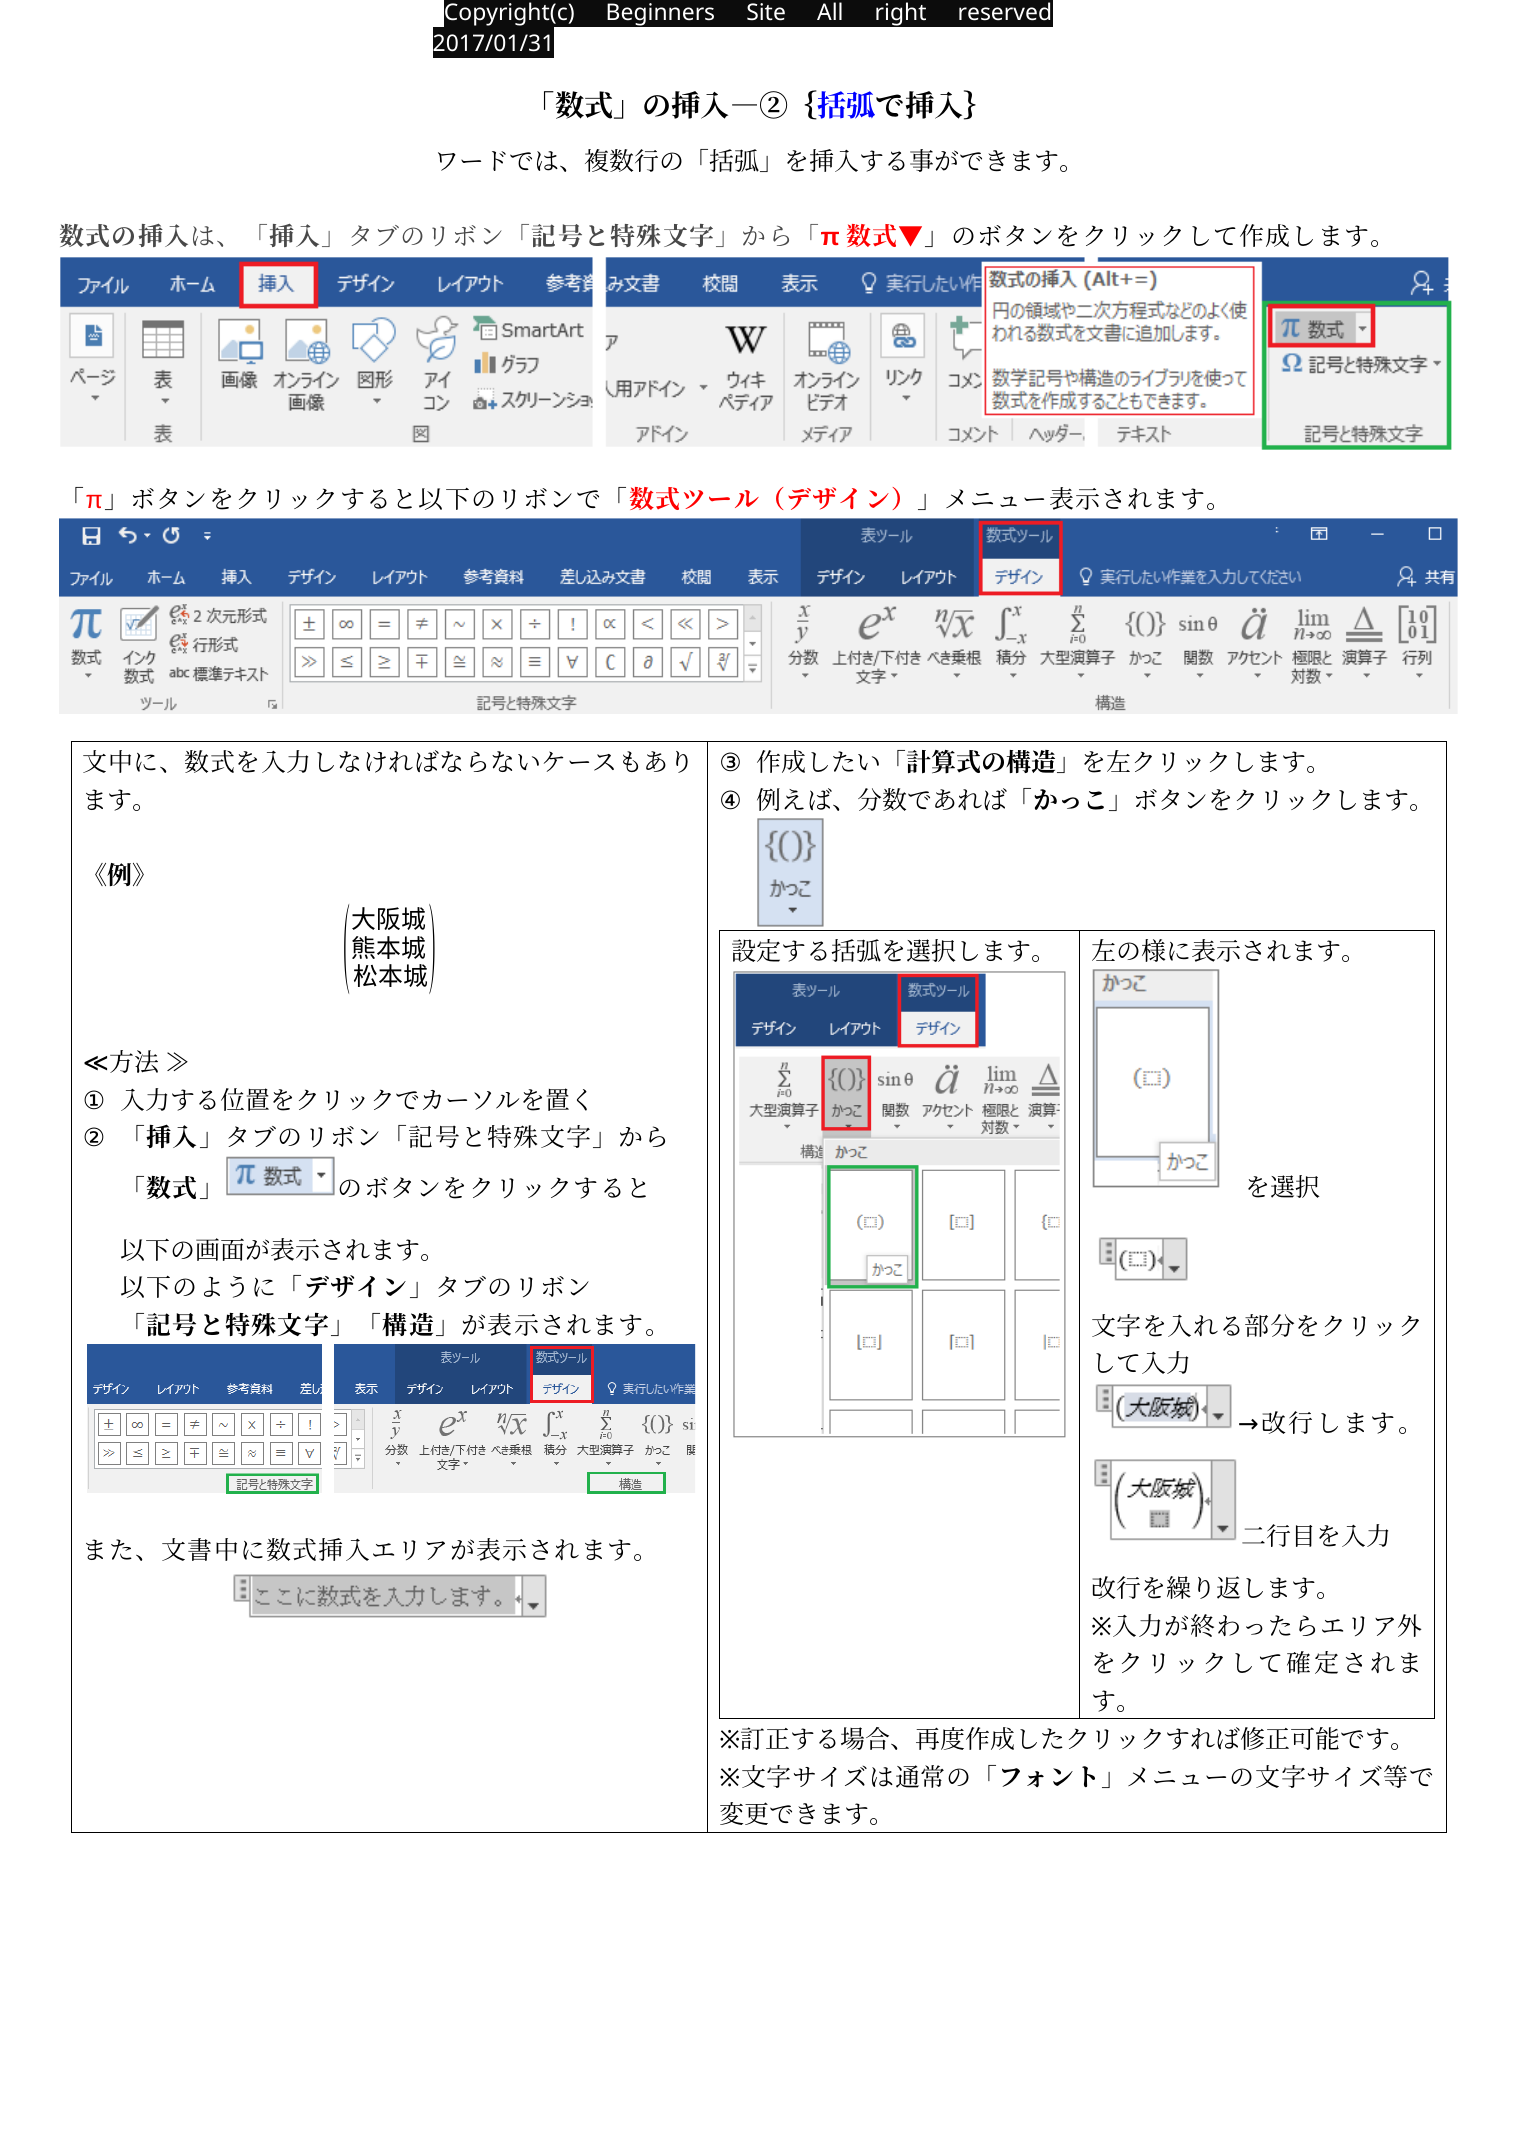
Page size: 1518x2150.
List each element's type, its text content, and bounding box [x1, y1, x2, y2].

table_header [72, 742, 707, 1832]
text 「数式」の挿入―②｛括弧で挿入｝ [59, 66, 1459, 141]
picture [82, 1342, 696, 1495]
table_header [708, 742, 1446, 1832]
picture [59, 516, 1459, 714]
text 「π」ボタンをクリックすると以下のリボンで「数式ツール（デザイン）」メニュー表示されます。 [59, 479, 1459, 516]
picture [59, 253, 1459, 456]
picture [1090, 1230, 1194, 1287]
picture [1090, 1380, 1238, 1433]
picture [756, 817, 827, 930]
text 数式の挿入は、「挿入」タブのリボン「記号と特殊文字」から「π数式▼」のボタンをクリックして作成します。 [59, 216, 1459, 253]
text ワードでは、複数行の「括弧」を挿入する事ができます。 [59, 141, 1459, 179]
picture [1090, 1455, 1241, 1545]
picture [226, 1567, 553, 1624]
picture [1090, 968, 1221, 1197]
picture [225, 1154, 338, 1197]
picture [730, 968, 1069, 1442]
